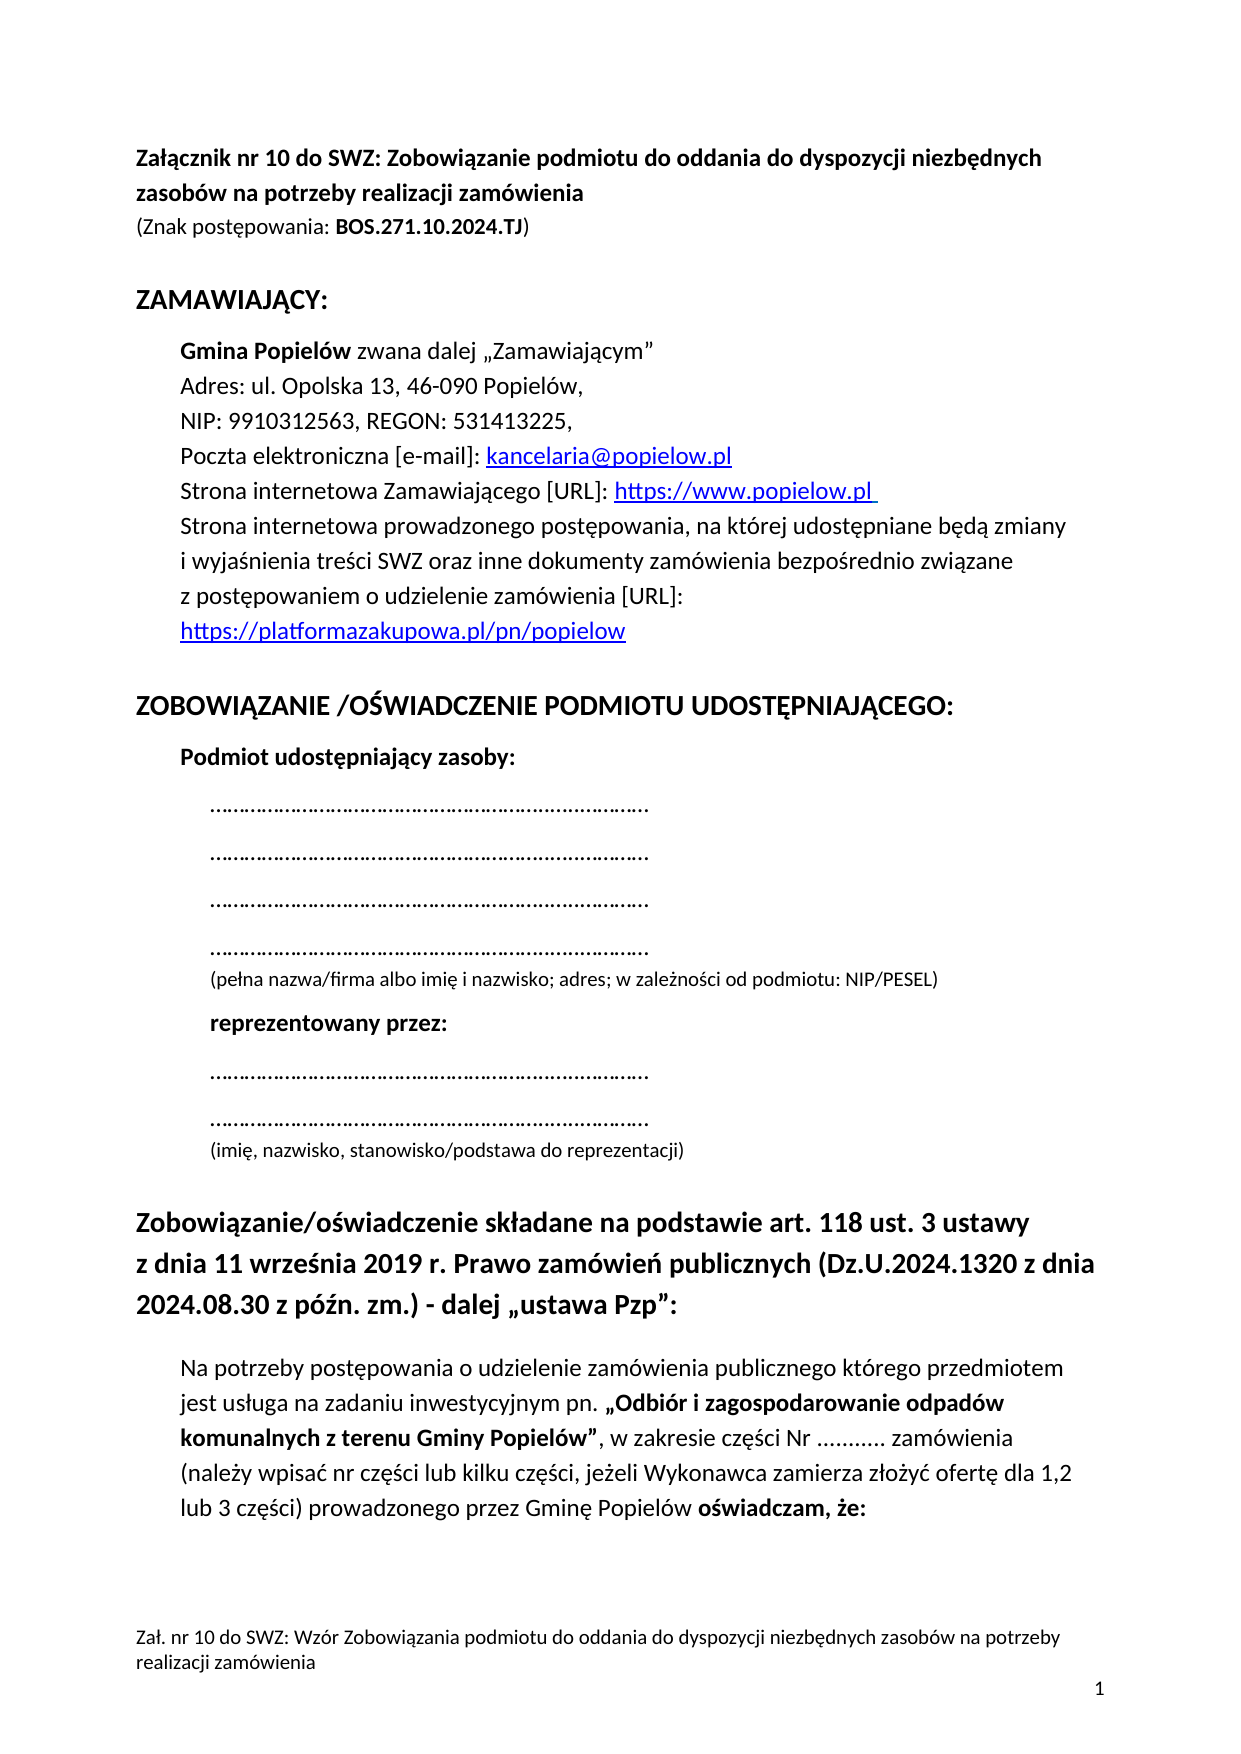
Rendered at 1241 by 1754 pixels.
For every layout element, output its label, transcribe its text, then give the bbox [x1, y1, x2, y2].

text Strona internetowa Zamawiającego [URL]: https://www.popielow.pl [180, 475, 1104, 505]
subtitle Załącznik nr 10 do SWZ: Zobowiązanie podmiotu do oddania do dyspozycji niezbędnych zasobów na potrzeby realizacji zamówienia [136, 142, 1104, 207]
text Podmiot udostępniający zasoby: [180, 741, 1104, 771]
text …………………………………………………..…..………… [210, 788, 1105, 819]
text reprezentowany przez: [210, 1007, 1104, 1038]
text NIP: 9910312563, REGON: 531413225, [180, 405, 1104, 435]
text …………………………………………………..…..………… [210, 883, 1105, 914]
subtitle ZOBOWIĄZANIE /OŚWIADCZENIE PODMIOTU UDOSTĘPNIAJĄCEGO: [136, 687, 1104, 723]
text …………………………………………………..…..………… [210, 1055, 1105, 1086]
text (imię, nazwisko, stanowisko/podstawa do reprezentacji) [210, 1137, 1104, 1163]
text Na potrzeby postępowania o udzielenie zamówienia publicznego którego przedmiotem jest usługa na zadaniu inwestycyjnym pn. „Odbiór i zagospodarowanie odpadów komunalnych z terenu Gminy Popielów”, w zakresie części Nr ........... zamówienia (należy wpisać nr części lub kilku części, jeżeli Wykonawca zamierza złożyć ofertę dla 1,2 lub 3 części) prowadzonego przez Gminę Popielów oświadczam, że: [180, 1352, 1104, 1522]
text Gmina Popielów zwana dalej „Zamawiającym” [180, 335, 1104, 365]
text …………………………………………………..…..………… [210, 836, 1105, 866]
subtitle ZAMAWIAJĄCY: [136, 281, 1104, 317]
text Strona internetowa prowadzonego postępowania, na której udostępniane będą zmiany i wyjaśnienia treści SWZ oraz inne dokumenty zamówienia bezpośrednio związane z postępowaniem o udzielenie zamówienia [URL]: https://platformazakupowa.pl/pn/popielow [180, 510, 1104, 645]
text Adres: ul. Opolska 13, 46-090 Popielów, [180, 370, 1104, 400]
subtitle Zobowiązanie/oświadczenie składane na podstawie art. 118 ust. 3 ustawy z dnia 11 września 2019 r. Prawo zamówień publicznych (Dz.U.2024.1320 z dnia 2024.08.30 z późn. zm.) - dalej „ustawa Pzp”: [136, 1204, 1104, 1322]
text Poczta elektroniczna [e-mail]: kancelaria@popielow.pl [180, 440, 1104, 470]
text (pełna nazwa/firma albo imię i nazwisko; adres; w zależności od podmiotu: NIP/PESEL) [210, 966, 1105, 991]
text …………………………………………………..…..………… [210, 931, 1105, 961]
text …………………………………………………..…..………… [210, 1102, 1105, 1133]
text (Znak postępowania: BOS.271.10.2024.TJ) [136, 212, 1104, 240]
